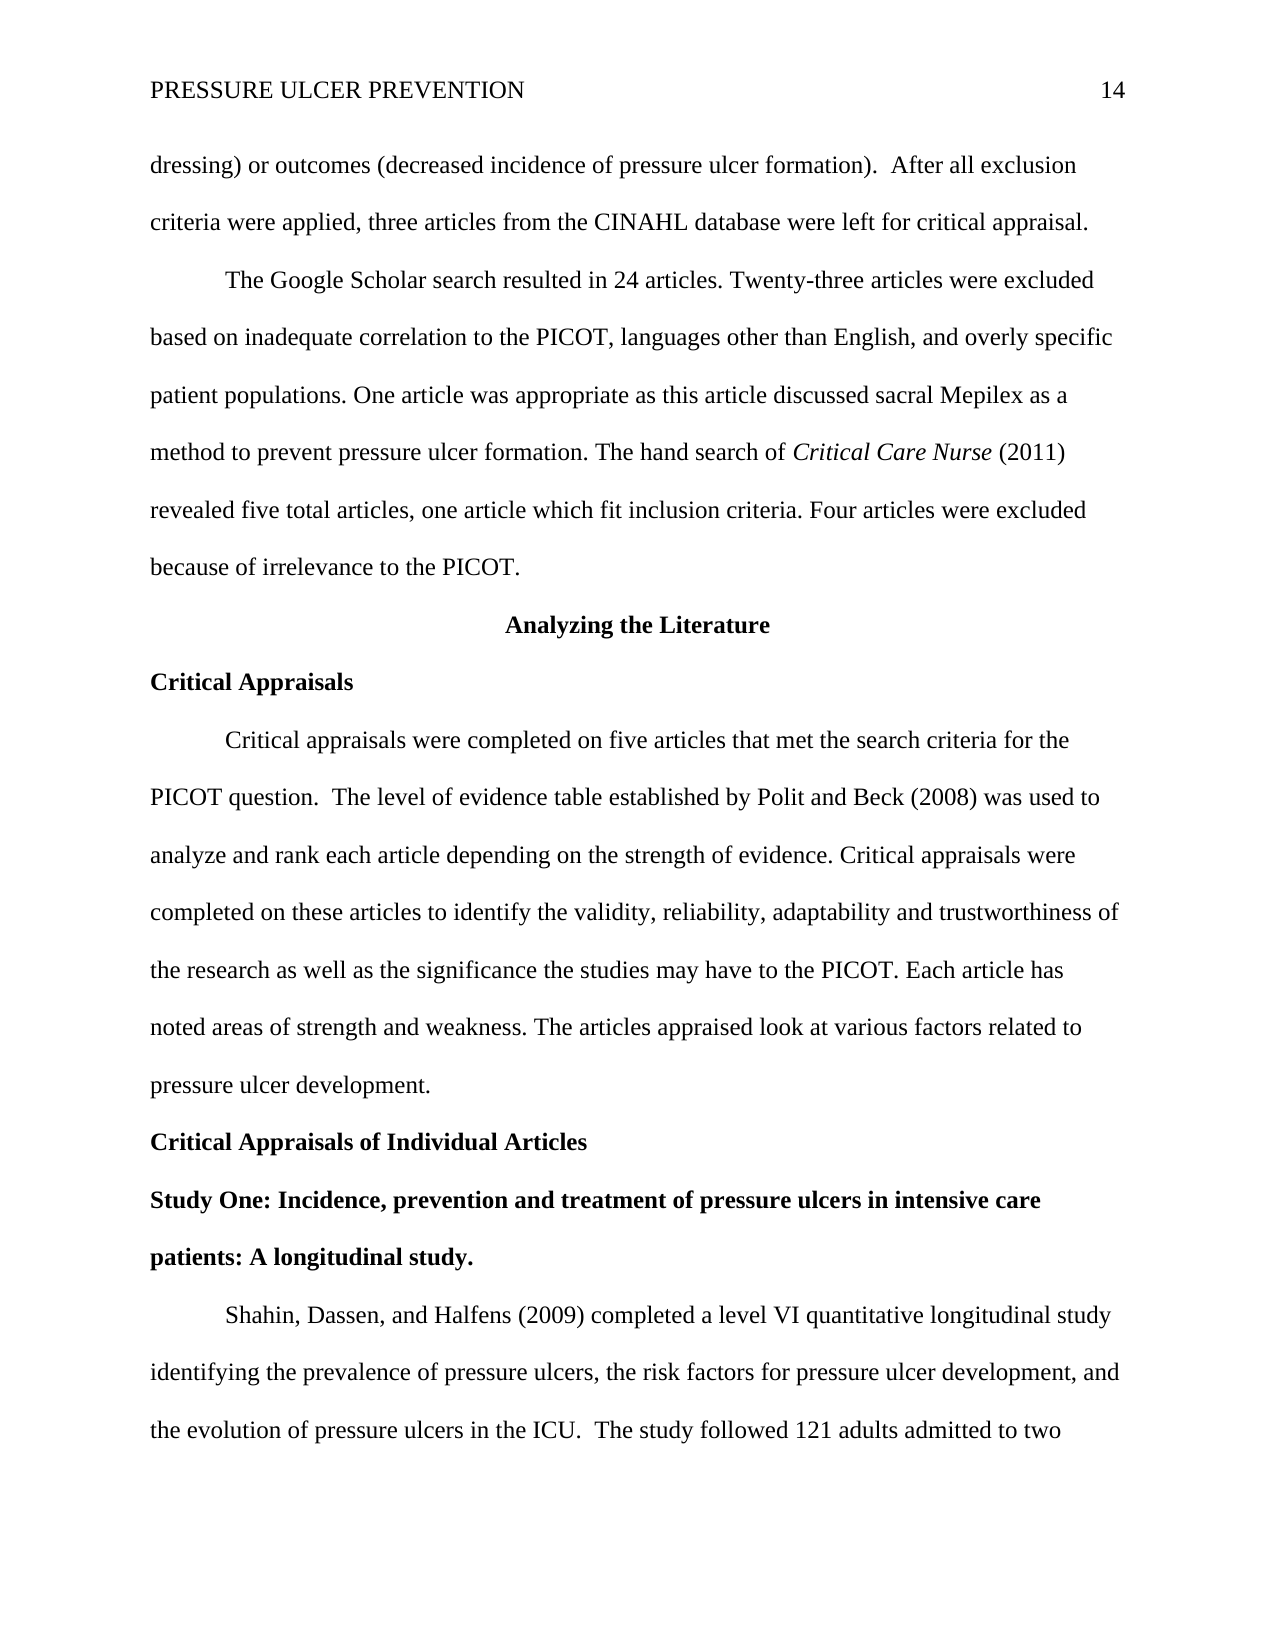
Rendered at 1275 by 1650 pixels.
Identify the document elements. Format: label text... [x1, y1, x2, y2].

text Critical Appraisals of Individual Articles [150, 1127, 1125, 1156]
text Critical Appraisals [150, 667, 1125, 696]
text The Google Scholar search resulted in 24 articles. Twenty-three articles were excluded based on inadequate correlation to the PICOT, languages other than English, and overly specific patient populations. One article was appropriate as this article discussed sacral Mepilex as a method to prevent pressure ulcer formation. The hand search of Critical Care Nurse (2011) revealed five total articles, one article which fit inclusion criteria. Four articles were excluded because of irrelevance to the PICOT. [150, 265, 1125, 581]
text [150, 1300, 1125, 1444]
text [150, 150, 1125, 236]
text Study One: Incidence, prevention and treatment of pressure ulcers in intensive care patients: A longitudinal study. [150, 1185, 1125, 1271]
text Analyzing the Literature [150, 610, 1125, 639]
text Critical appraisals were completed on five articles that met the search criteria for the PICOT question. The level of evidence table established by Polit and Beck (2008) was used to analyze and rank each article depending on the strength of evidence. Critical appraisals were completed on these articles to identify the validity, reliability, adaptability and trustworthiness of the research as well as the significance the studies may have to the PICOT. Each article has noted areas of strength and weakness. The articles appraised look at various factors related to pressure ulcer development. [150, 725, 1125, 1099]
